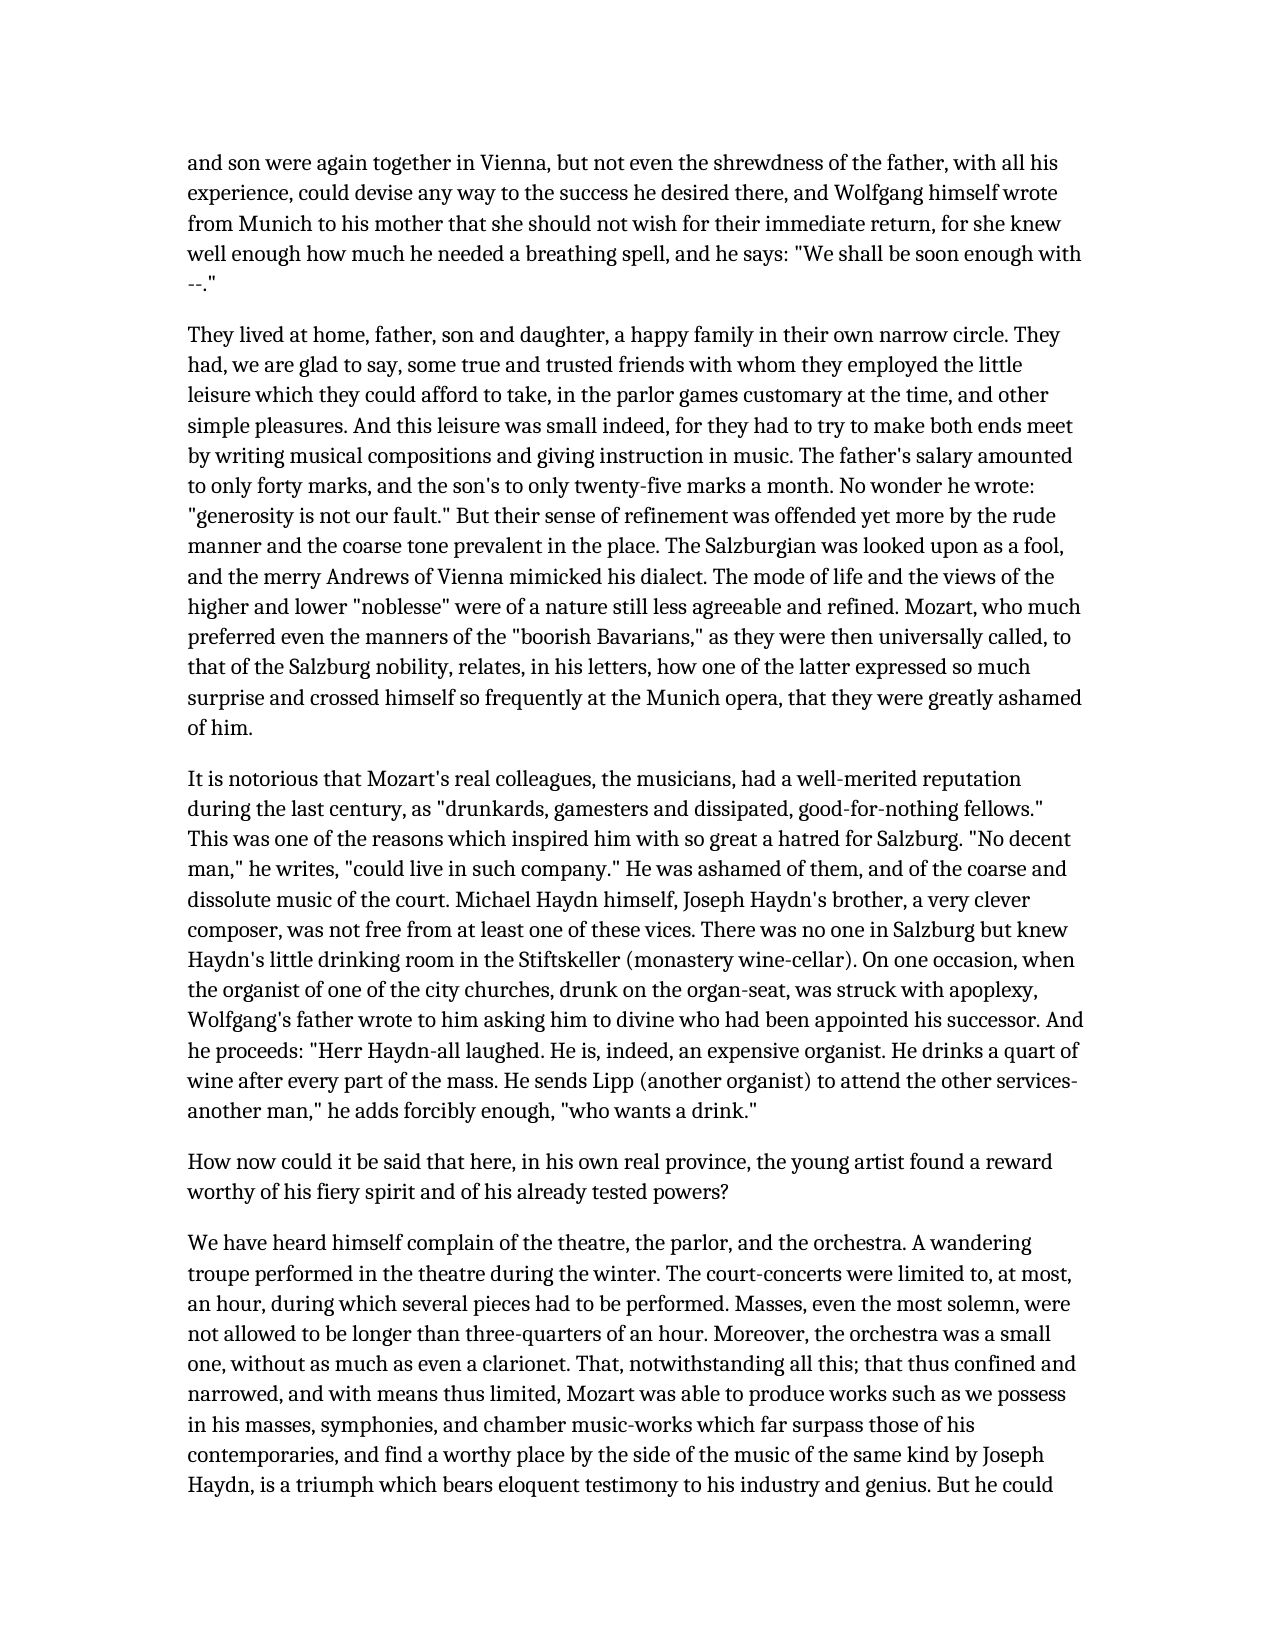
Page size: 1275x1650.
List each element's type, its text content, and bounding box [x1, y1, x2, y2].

text How now could it be said that here, in his own real province, the young artist found a reward worthy of his fiery spirit and of his already tested powers? [187, 1149, 1087, 1206]
text They lived at home, father, son and daughter, a happy family in their own narrow circle. They had, we are glad to say, some true and trusted friends with whom they employed the little leisure which they could afford to take, in the parlor games customary at the time, and other simple pleasures. And this leisure was small indeed, for they had to try to make both ends meet by writing musical compositions and giving instruction in music. The father's salary amounted to only forty marks, and the son's to only twenty-five marks a month. No wonder he wrote: "generosity is not our fault." But their sense of refinement was offended yet more by the rude manner and the coarse tone prevalent in the place. The Salzburgian was looked upon as a fool, and the merry Andrews of Vienna mimicked his dialect. The mode of life and the views of the higher and lower "noblesse" were of a nature still less agreeable and refined. Mozart, who much preferred even the manners of the "boorish Bavarians," as they were then universally called, to that of the Salzburg nobility, relates, in his letters, how one of the latter expressed so much surprise and crossed himself so frequently at the Munich opera, that they were greatly ashamed of him. [187, 322, 1087, 741]
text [187, 150, 1087, 297]
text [187, 1230, 1087, 1498]
text It is notorious that Mozart's real colleagues, the musicians, had a well-merited reputation during the last century, as "drunkards, gamesters and dissipated, good-for-nothing fellows." This was one of the reasons which inspired him with so great a hatred for Salzburg. "No decent man," he writes, "could live in such company." He was ashamed of them, and of the coarse and dissolute music of the court. Michael Haydn himself, Joseph Haydn's brother, a very clever composer, was not free from at least one of these vices. There was no one in Salzburg but knew Haydn's little drinking room in the Stiftskeller (monastery wine-cellar). On one occasion, when the organist of one of the city churches, drunk on the organ-seat, was struck with apoplexy, Wolfgang's father wrote to him asking him to divine who had been appointed his successor. And he proceeds: "Herr Haydn-all laughed. He is, indeed, an expensive organist. He drinks a quart of wine after every part of the mass. He sends Lipp (another organist) to attend the other services-another man," he adds forcibly enough, "who wants a drink." [187, 766, 1087, 1124]
